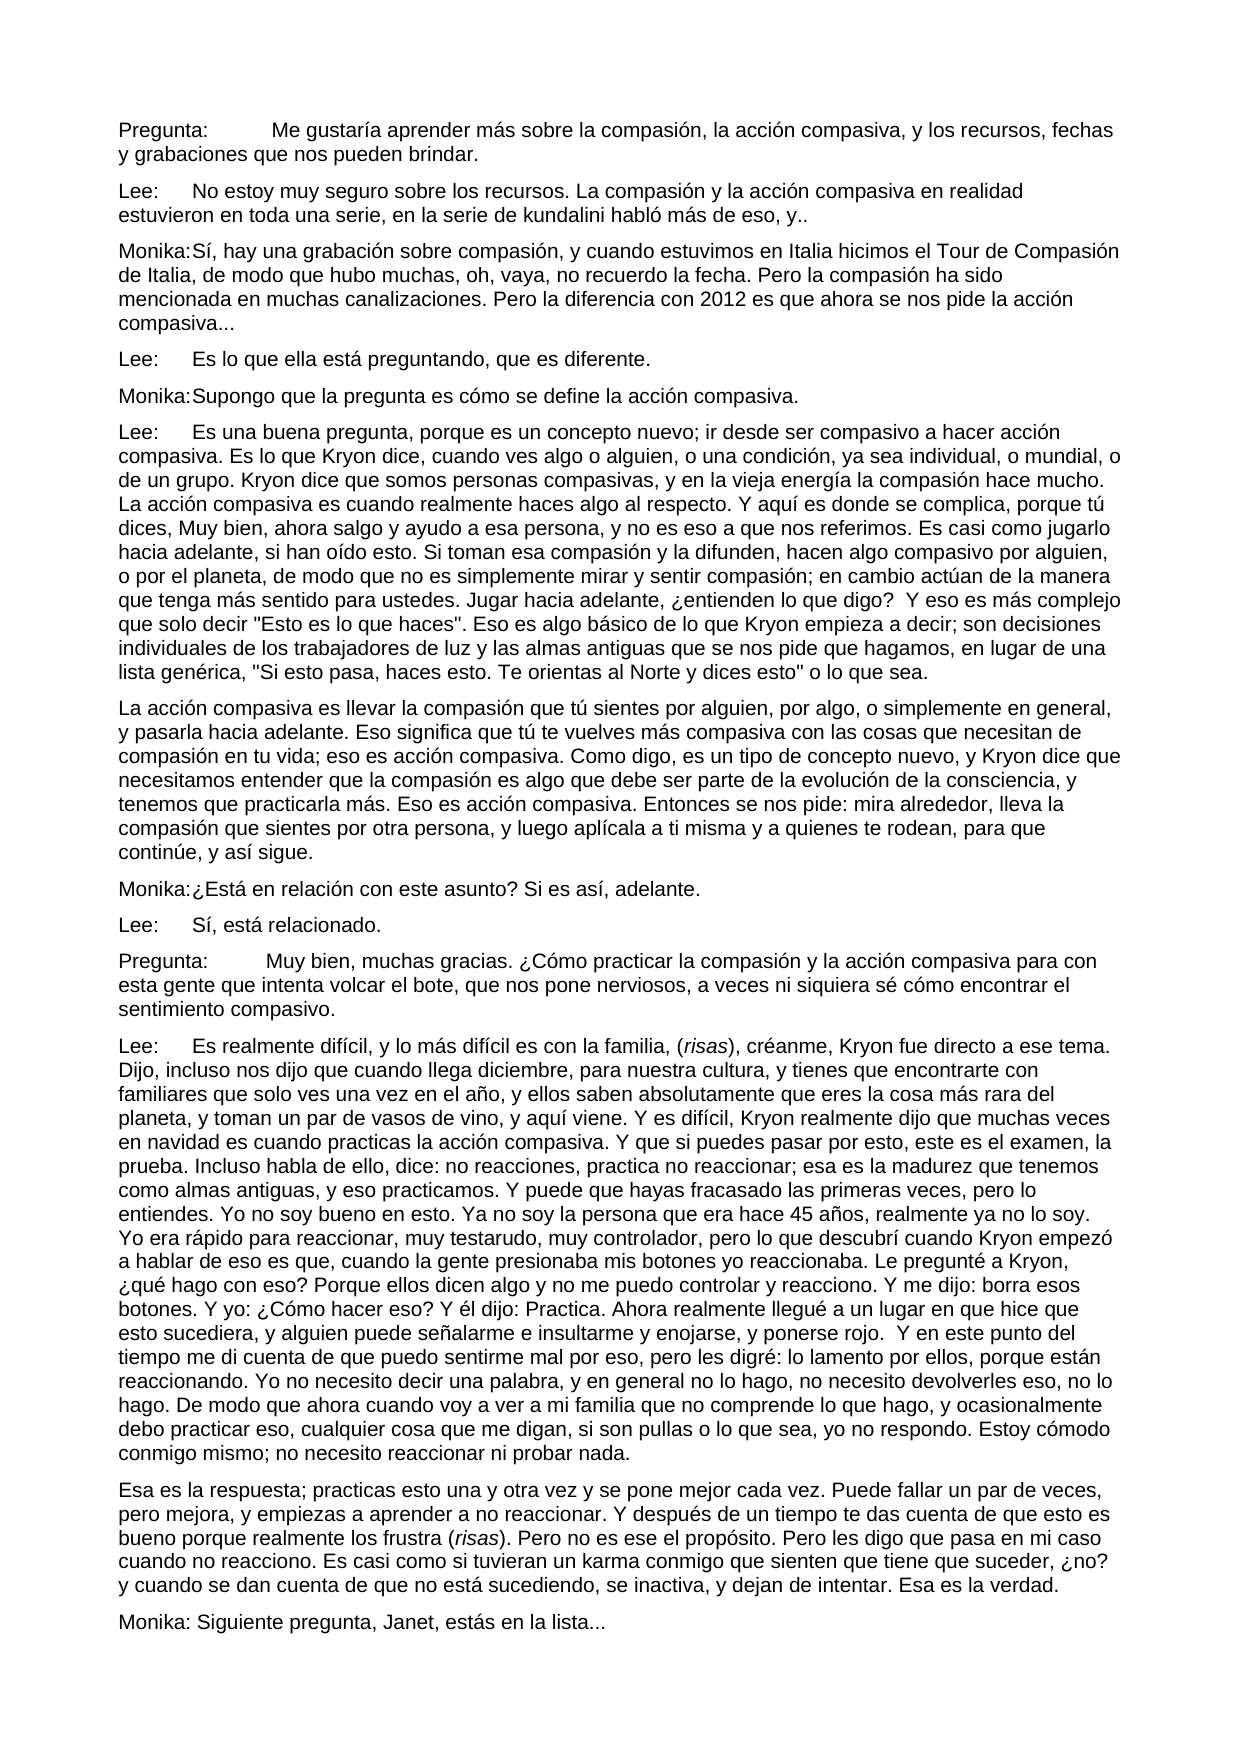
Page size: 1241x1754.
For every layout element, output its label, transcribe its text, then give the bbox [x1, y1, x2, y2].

text Lee: Es realmente difícil, y lo más difícil es con la familia, (risas), créanme, Kryon fue directo a ese tema. Dijo, incluso nos dijo que cuando llega diciembre, para nuestra cultura, y tienes que encontrarte con familiares que solo ves una vez en el año, y ellos saben absolutamente que eres la cosa más rara del planeta, y toman un par de vasos de vino, y aquí viene. Y es difícil, Kryon realmente dijo que muchas veces en navidad es cuando practicas la acción compasiva. Y que si puedes pasar por esto, este es el examen, la prueba. Incluso habla de ello, dice: no reacciones, practica no reaccionar; esa es la madurez que tenemos como almas antiguas, y eso practicamos. Y puede que hayas fracasado las primeras veces, pero lo entiendes. Yo no soy bueno en esto. Ya no soy la persona que era hace 45 años, realmente ya no lo soy. Yo era rápido para reaccionar, muy testarudo, muy controlador, pero lo que descubrí cuando Kryon empezó a hablar de eso es que, cuando la gente presionaba mis botones yo reaccionaba. Le pregunté a Kryon, ¿qué hago con eso? Porque ellos dicen algo y no me puedo controlar y reacciono. Y me dijo: borra esos botones. Y yo: ¿Cómo hacer eso? Y él dijo: Practica. Ahora realmente llegué a un lugar en que hice que esto sucediera, y alguien puede señalarme e insultarme y enojarse, y ponerse rojo. Y en este punto del tiempo me di cuenta de que puedo sentirme mal por eso, pero les digré: lo lamento por ellos, porque están reaccionando. Yo no necesito decir una palabra, y en general no lo hago, no necesito devolverles eso, no lo hago. De modo que ahora cuando voy a ver a mi familia que no comprende lo que hago, y ocasionalmente debo practicar eso, cualquier cosa que me digan, si son pullas o lo que sea, yo no respondo. Estoy cómodo conmigo mismo; no necesito reaccionar ni probar nada. [118, 1034, 1122, 1465]
text Monika: Supongo que la pregunta es cómo se define la acción compasiva. [118, 384, 1122, 408]
text Lee: No estoy muy seguro sobre los recursos. La compasión y la acción compasiva en realidad estuvieron en toda una serie, en la serie de kundalini habló más de eso, y.. [118, 178, 1122, 226]
text Pregunta: Me gustaría aprender más sobre la compasión, la acción compasiva, y los recursos, fechas y grabaciones que nos pueden brindar. [118, 118, 1122, 166]
text Monika: Sí, hay una grabación sobre compasión, y cuando estuvimos en Italia hicimos el Tour de Compasión de Italia, de modo que hubo muchas, oh, vaya, no recuerdo la fecha. Pero la compasión ha sido mencionada en muchas canalizaciones. Pero la diferencia con 2012 es que ahora se nos pide la acción compasiva... [118, 239, 1122, 335]
text Lee: Es una buena pregunta, porque es un concepto nuevo; ir desde ser compasivo a hacer acción compasiva. Es lo que Kryon dice, cuando ves algo o alguien, o una condición, ya sea individual, o mundial, o de un grupo. Kryon dice que somos personas compasivas, y en la vieja energía la compasión hace mucho. La acción compasiva es cuando realmente haces algo al respecto. Y aquí es donde se complica, porque tú dices, Muy bien, ahora salgo y ayudo a esa persona, y no es eso a que nos referimos. Es casi como jugarlo hacia adelante, si han oído esto. Si toman esa compasión y la difunden, hacen algo compasivo por alguien, o por el planeta, de modo que no es simplemente mirar y sentir compasión; en cambio actúan de la manera que tenga más sentido para ustedes. Jugar hacia adelante, ¿entienden lo que digo? Y eso es más complejo que solo decir "Esto es lo que haces". Eso es algo básico de lo que Kryon empieza a decir; son decisiones individuales de los trabajadores de luz y las almas antiguas que se nos pide que hagamos, en lugar de una lista genérica, "Si esto pasa, haces esto. Te orientas al Norte y dices esto" o lo que sea. [118, 420, 1122, 684]
text Lee: Es lo que ella está preguntando, que es diferente. [118, 347, 1122, 371]
text La acción compasiva es llevar la compasión que tú sientes por alguien, por algo, o simplemente en general, y pasarla hacia adelante. Eso significa que tú te vuelves más compasiva con las cosas que necesitan de compasión en tu vida; eso es acción compasiva. Como digo, es un tipo de concepto nuevo, y Kryon dice que necesitamos entender que la compasión es algo que debe ser parte de la evolución de la consciencia, y tenemos que practicarla más. Eso es acción compasiva. Entonces se nos pide: mira alrededor, lleva la compasión que sientes por otra persona, y luego aplícala a ti misma y a quienes te rodean, para que continúe, y así sigue. [118, 696, 1122, 864]
text Esa es la respuesta; practicas esto una y otra vez y se pone mejor cada vez. Puede fallar un par de veces, pero mejora, y empiezas a aprender a no reaccionar. Y después de un tiempo te das cuenta de que esto es bueno porque realmente los frustra (risas). Pero no es ese el propósito. Pero les digo que pasa en mi caso cuando no reacciono. Es casi como si tuvieran un karma conmigo que sienten que tiene que suceder, ¿no? y cuando se dan cuenta de que no está sucediendo, se inactiva, y dejan de intentar. Esa es la verdad. [118, 1477, 1122, 1597]
text Lee: Sí, está relacionado. [118, 913, 1122, 937]
text Monika: ¿Está en relación con este asunto? Si es así, adelante. [118, 876, 1122, 900]
text Pregunta: Muy bien, muchas gracias. ¿Cómo practicar la compasión y la acción compasiva para con esta gente que intenta volcar el bote, que nos pone nerviosos, a veces ni siquiera sé cómo encontrar el sentimiento compasivo. [118, 949, 1122, 1021]
text Monika: Siguiente pregunta, Janet, estás en la lista... [118, 1610, 1122, 1634]
